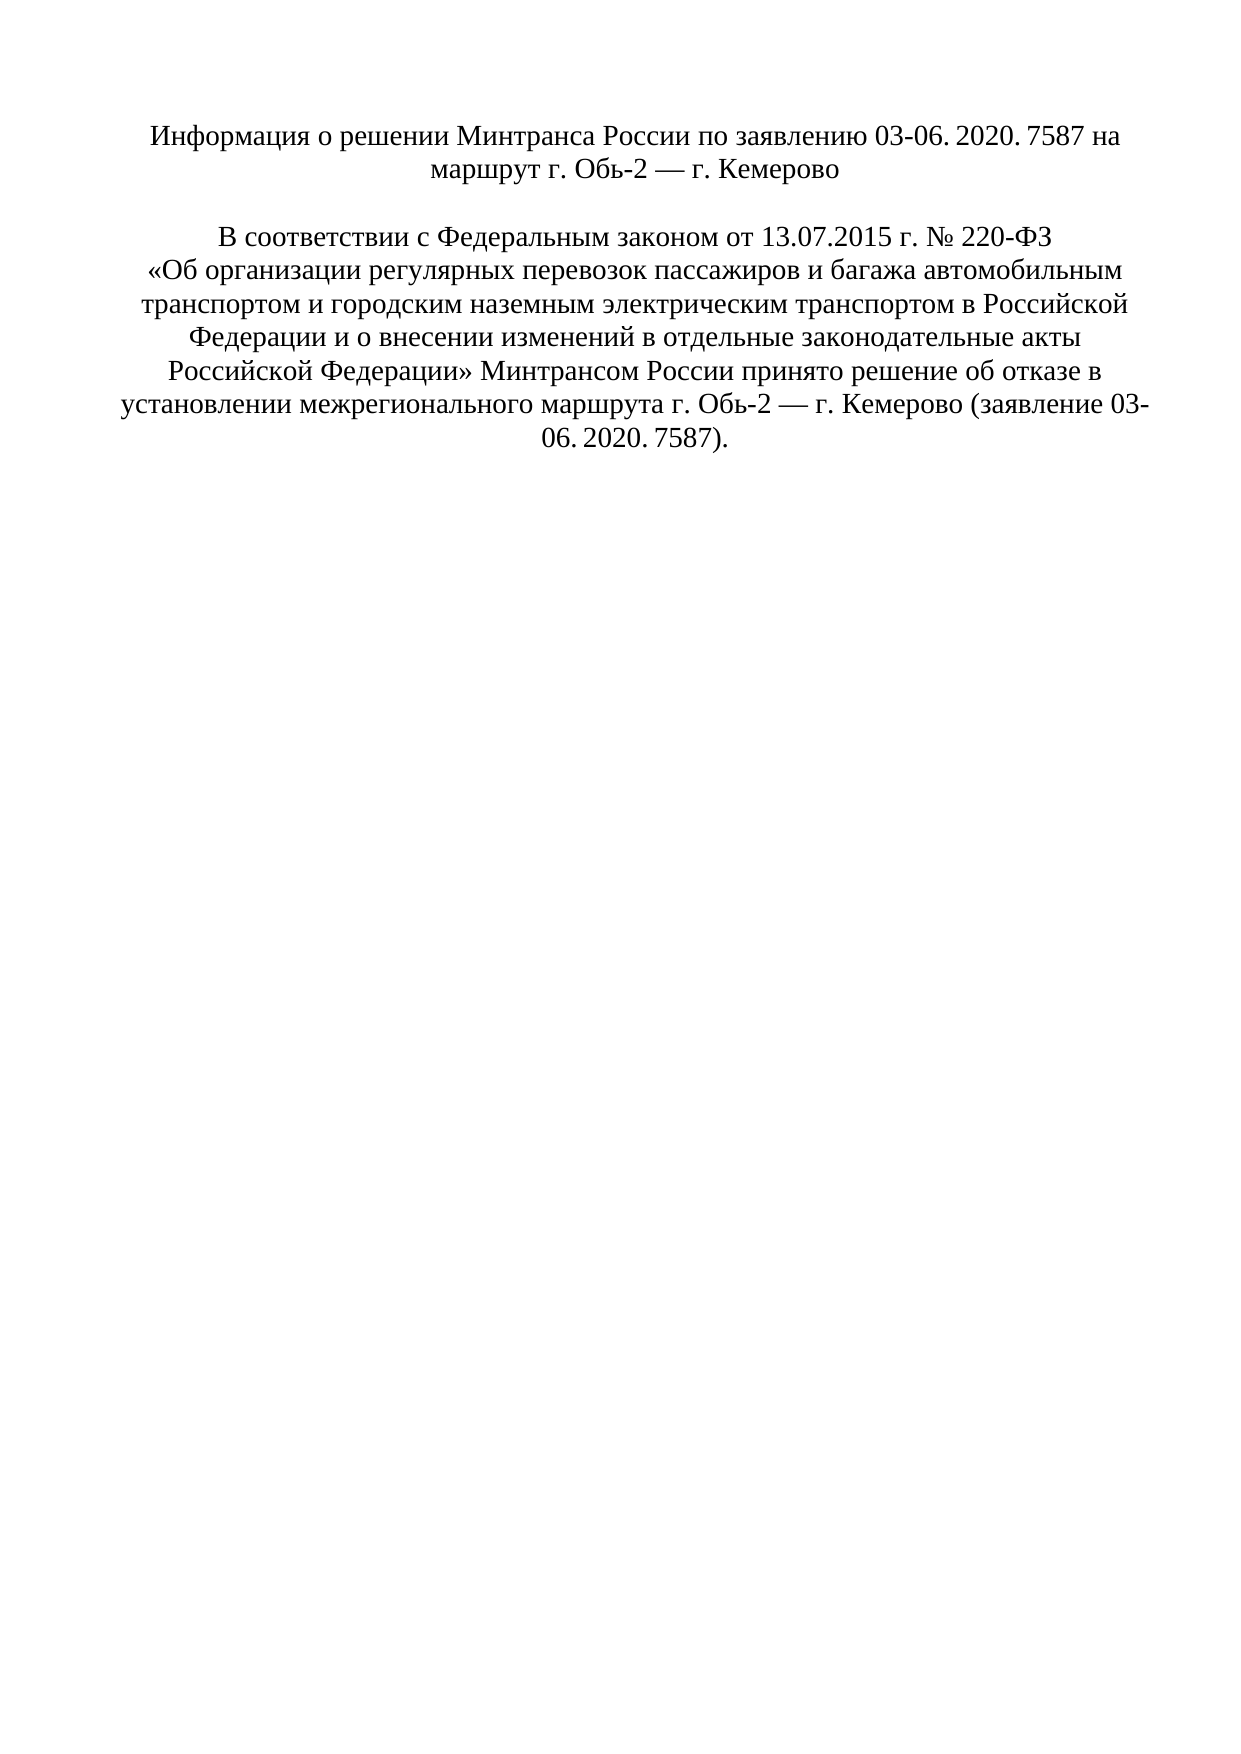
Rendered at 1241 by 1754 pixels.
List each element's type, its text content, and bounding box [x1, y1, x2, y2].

text В соответствии с Федеральным законом от 13.07.2015 г. № 220-ФЗ «Об организации регулярных перевозок пассажиров и багажа автомобильным транспортом и городским наземным электрическим транспортом в Российской Федерации и о внесении изменений в отдельные законодательные акты Российской Федерации» Минтрансом России принято решение об отказе в установлении межрегионального маршрута г. Обь-2 — г. Кемерово (заявление 03-06. 2020. 7587). [118, 219, 1152, 453]
text Информация о решении Минтранса России по заявлению 03-06. 2020. 7587 на маршрут г. Обь-2 — г. Кемерово [118, 118, 1152, 185]
